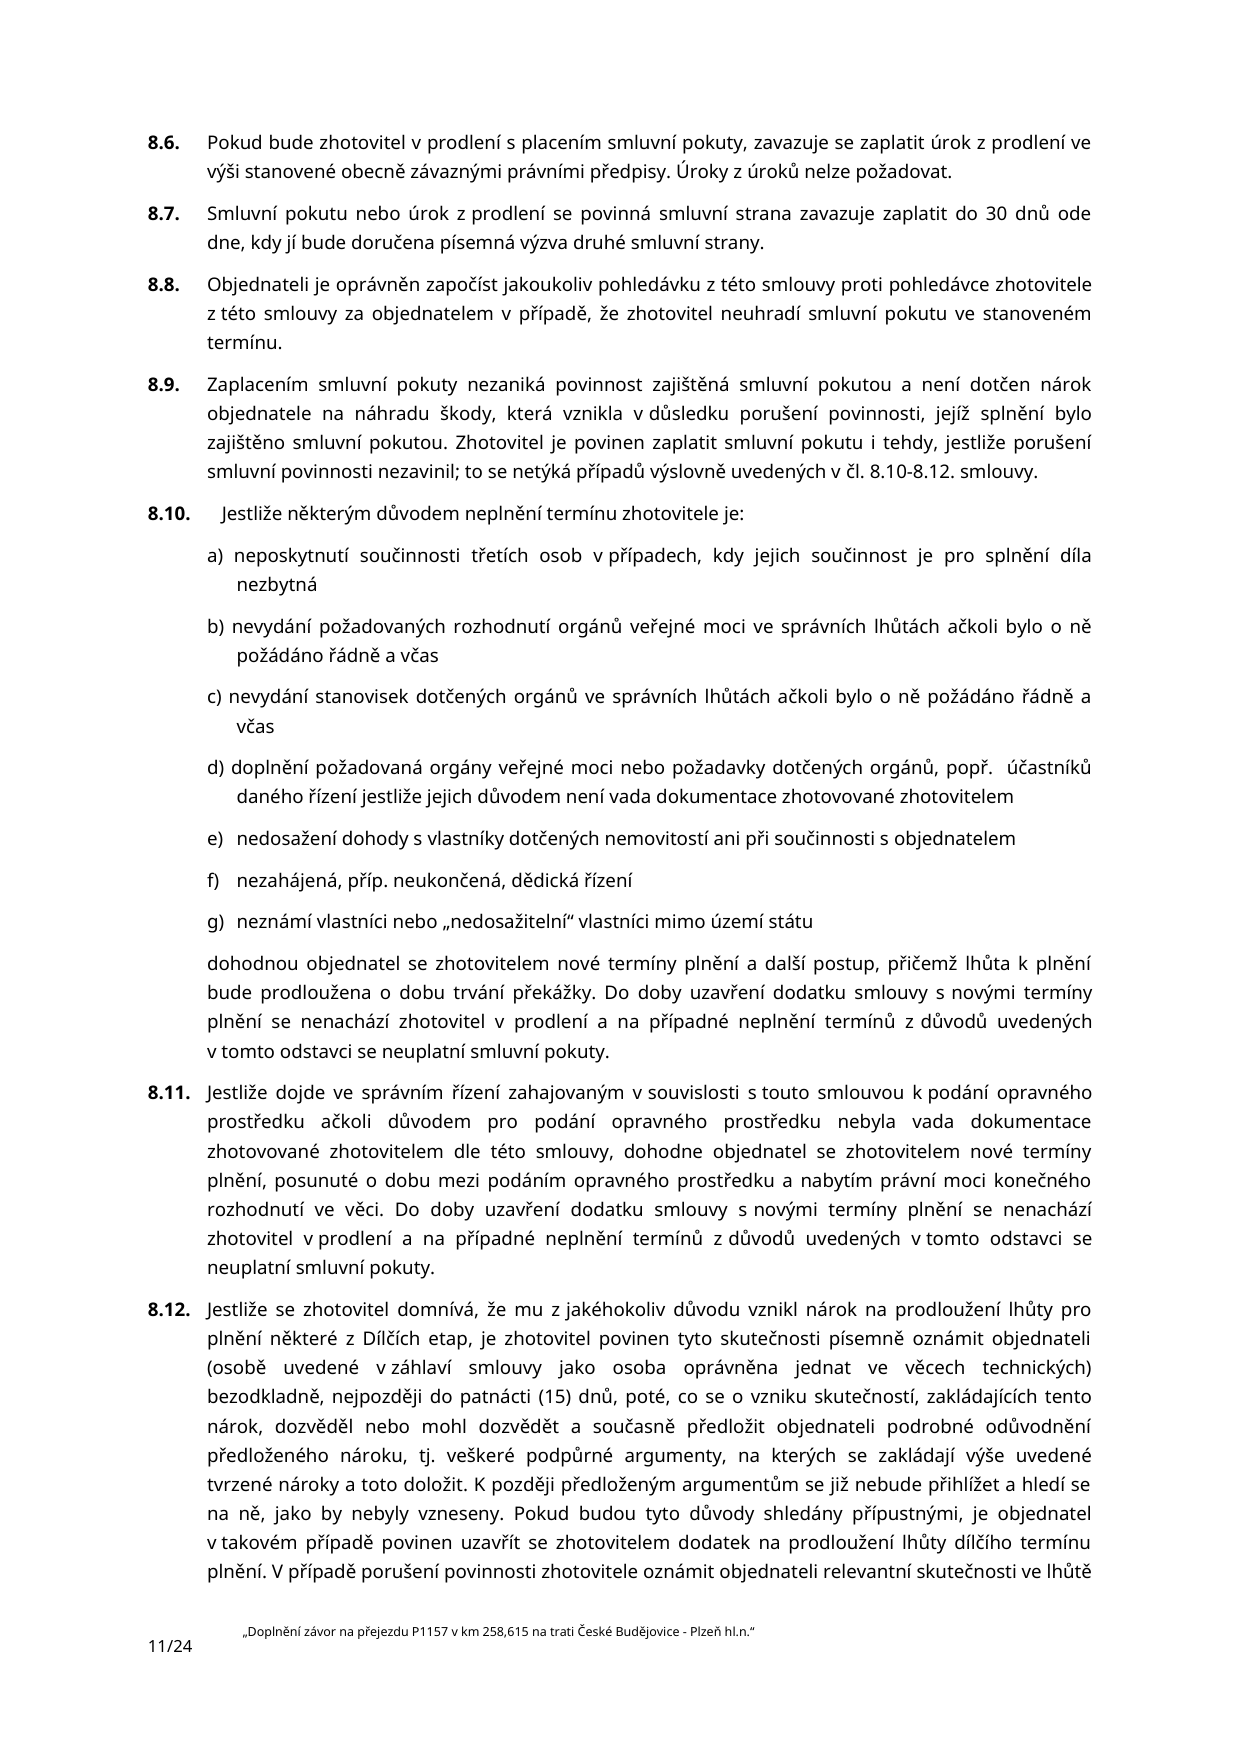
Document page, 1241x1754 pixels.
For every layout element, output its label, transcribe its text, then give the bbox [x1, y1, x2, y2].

text f) nezahájená, příp. neukončená, dědická řízení [207, 864, 1092, 893]
text g) neznámí vlastníci nebo „nedosažitelní“ vlastníci mimo území státu [207, 906, 1092, 935]
text d) doplnění požadovaná orgány veřejné moci nebo požadavky dotčených orgánů, popř. účastníků daného řízení jestliže jejich důvodem není vada dokumentace zhotovované zhotovitelem [207, 751, 1092, 810]
text 8.10. Jestliže některým důvodem neplnění termínu zhotovitele je: [148, 497, 1092, 526]
text 8.11. Jestliže dojde ve správním řízení zahajovaným v souvislosti s touto smlouvou k podání opravného prostředku ačkoli důvodem pro podání opravného prostředku nebyla vada dokumentace zhotovované zhotovitelem dle této smlouvy, dohodne objednatel se zhotovitelem nové termíny plnění, posunuté o dobu mezi podáním opravného prostředku a nabytím právní moci konečného rozhodnutí ve věci. Do doby uzavření dodatku smlouvy s novými termíny plnění se nenachází zhotovitel v prodlení a na případné neplnění termínů z důvodů uvedených v tomto odstavci se neuplatní smluvní pokuty. [148, 1076, 1092, 1281]
text 8.6. Pokud bude zhotovitel v prodlení s placením smluvní pokuty, zavazuje se zaplatit úrok z prodlení ve výši stanovené obecně závaznými právními předpisy. Úroky z úroků nelze požadovat. [148, 126, 1092, 185]
text b) nevydání požadovaných rozhodnutí orgánů veřejné moci ve správních lhůtách ačkoli bylo o ně požádáno řádně a včas [207, 610, 1092, 668]
text 8.9. Zaplacením smluvní pokuty nezaniká povinnost zajištěná smluvní pokutou a není dotčen nárok objednatele na náhradu škody, která vznikla v důsledku porušení povinnosti, jejíž splnění bylo zajištěno smluvní pokutou. Zhotovitel je povinen zaplatit smluvní pokutu i tehdy, jestliže porušení smluvní povinnosti nezavinil; to se netýká případů výslovně uvedených v čl. 8.10-8.12. smlouvy. [148, 368, 1092, 485]
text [148, 1293, 1092, 1585]
text c) nevydání stanovisek dotčených orgánů ve správních lhůtách ačkoli bylo o ně požádáno řádně a včas [207, 681, 1092, 739]
text dohodnou objednatel se zhotovitelem nové termíny plnění a další postup, přičemž lhůta k plnění bude prodloužena o dobu trvání překážky. Do doby uzavření dodatku smlouvy s novými termíny plnění se nenachází zhotovitel v prodlení a na případné neplnění termínů z důvodů uvedených v tomto odstavci se neuplatní smluvní pokuty. [207, 947, 1092, 1064]
text a) neposkytnutí součinnosti třetích osob v případech, kdy jejich součinnost je pro splnění díla nezbytná [207, 539, 1092, 597]
text e) nedosažení dohody s vlastníky dotčených nemovitostí ani při součinnosti s objednatelem [207, 822, 1092, 851]
text 8.7. Smluvní pokutu nebo úrok z prodlení se povinná smluvní strana zavazuje zaplatit do 30 dnů ode dne, kdy jí bude doručena písemná výzva druhé smluvní strany. [148, 197, 1092, 256]
text 8.8. Objednateli je oprávněn započíst jakoukoliv pohledávku z této smlouvy proti pohledávce zhotovitele z této smlouvy za objednatelem v případě, že zhotovitel neuhradí smluvní pokutu ve stanoveném termínu. [148, 268, 1092, 356]
